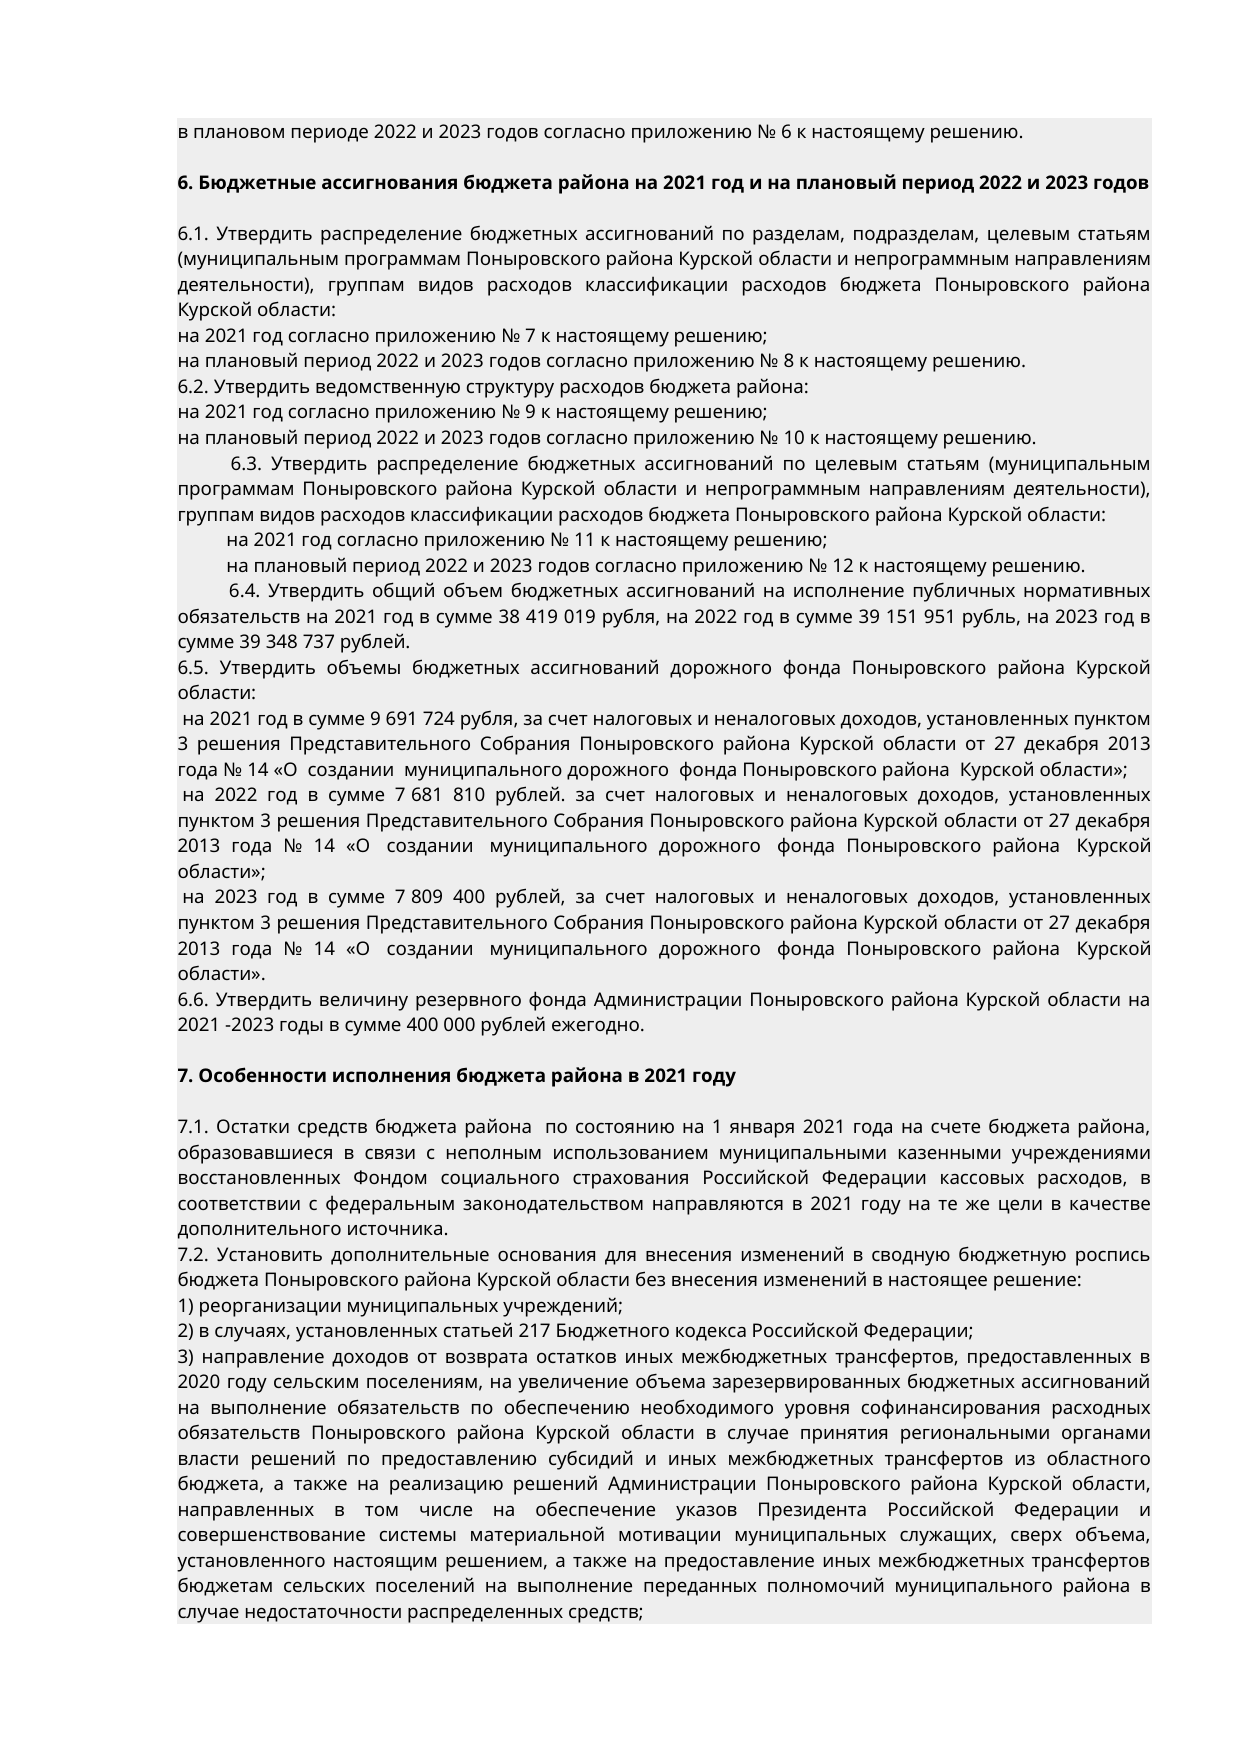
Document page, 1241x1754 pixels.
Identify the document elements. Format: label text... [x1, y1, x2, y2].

text 6.1. Утвердить распределение бюджетных ассигнований по разделам, подразделам, целевым статьям (муниципальным программам Поныровского района Курской области и непрограммным направлениям деятельности), группам видов расходов классификации расходов бюджета Поныровского района Курской области: [177, 220, 1152, 322]
text на 2022 год в сумме 7 681 810 рублей. за счет налоговых и неналоговых доходов, установленных пунктом 3 решения Представительного Собрания Поныровского района Курской области от 27 декабря 2013 года № 14 «О создании муниципального дорожного фонда Поныровского района Курской области»; [177, 782, 1152, 884]
text 7. Особенности исполнения бюджета района в 2021 году [177, 1062, 1152, 1088]
text 6. Бюджетные ассигнования бюджета района на 2021 год и на плановый период 2022 и 2023 годов [177, 169, 1152, 195]
text на плановый период 2022 и 2023 годов согласно приложению № 10 к настоящему решению. [177, 424, 1152, 450]
text 6.5. Утвердить объемы бюджетных ассигнований дорожного фонда Поныровского района Курской области: [177, 654, 1152, 705]
text 2) в случаях, установленных статьей 217 Бюджетного кодекса Российской Федерации; [177, 1318, 1152, 1343]
text 6.2. Утвердить ведомственную структуру расходов бюджета района: [177, 373, 1152, 399]
text 1) реорганизации муниципальных учреждений; [177, 1292, 1152, 1318]
text 6.6. Утвердить величину резервного фонда Администрации Поныровского района Курской области на 2021 -2023 годы в сумме 400 000 рублей ежегодно. [177, 986, 1152, 1037]
text на 2021 год согласно приложению № 11 к настоящему решению; [177, 526, 1152, 552]
text на 2021 год согласно приложению № 9 к настоящему решению; [177, 399, 1152, 424]
text 7.1. Остатки средств бюджета района по состоянию на 1 января 2021 года на счете бюджета района, образовавшиеся в связи с неполным использованием муниципальными казенными учреждениями восстановленных Фондом социального страхования Российской Федерации кассовых расходов, в соответствии с федеральным законодательством направляются в 2021 году на те же цели в качестве дополнительного источника. [177, 1113, 1152, 1241]
text в плановом периоде 2022 и 2023 годов согласно приложению № 6 к настоящему решению. [177, 118, 1152, 144]
text 7.2. Установить дополнительные основания для внесения изменений в сводную бюджетную роспись бюджета Поныровского района Курской области без внесения изменений в настоящее решение: [177, 1241, 1152, 1292]
text 6.3. Утвердить распределение бюджетных ассигнований по целевым статьям (муниципальным программам Поныровского района Курской области и непрограммным направлениям деятельности), группам видов расходов классификации расходов бюджета Поныровского района Курской области: [177, 450, 1152, 526]
text на 2023 год в сумме 7 809 400 рублей, за счет налоговых и неналоговых доходов, установленных пунктом 3 решения Представительного Собрания Поныровского района Курской области от 27 декабря 2013 года № 14 «О создании муниципального дорожного фонда Поныровского района Курской области». [177, 884, 1152, 986]
text на 2021 год в сумме 9 691 724 рубля, за счет налоговых и неналоговых доходов, установленных пунктом 3 решения Представительного Собрания Поныровского района Курской области от 27 декабря 2013 года № 14 «О создании муниципального дорожного фонда Поныровского района Курской области»; [177, 705, 1152, 782]
text на плановый период 2022 и 2023 годов согласно приложению № 8 к настоящему решению. [177, 348, 1152, 373]
text 6.4. Утвердить общий объем бюджетных ассигнований на исполнение публичных нормативных обязательств на 2021 год в сумме 38 419 019 рубля, на 2022 год в сумме 39 151 951 рубль, на 2023 год в сумме 39 348 737 рублей. [177, 577, 1152, 654]
text на плановый период 2022 и 2023 годов согласно приложению № 12 к настоящему решению. [177, 552, 1152, 577]
text 3) направление доходов от возврата остатков иных межбюджетных трансфертов, предоставленных в 2020 году сельским поселениям, на увеличение объема зарезервированных бюджетных ассигнований на выполнение обязательств по обеспечению необходимого уровня софинансирования расходных обязательств Поныровского района Курской области в случае принятия региональными органами власти решений по предоставлению субсидий и иных межбюджетных трансфертов из областного бюджета, а также на реализацию решений Администрации Поныровского района Курской области, направленных в том числе на обеспечение указов Президента Российской Федерации и совершенствование системы материальной мотивации муниципальных служащих, сверх объема, установленного настоящим решением, а также на предоставление иных межбюджетных трансфертов бюджетам сельских поселений на выполнение переданных полномочий муниципального района в случае недостаточности распределенных средств; [177, 1343, 1152, 1624]
text на 2021 год согласно приложению № 7 к настоящему решению; [177, 322, 1152, 348]
